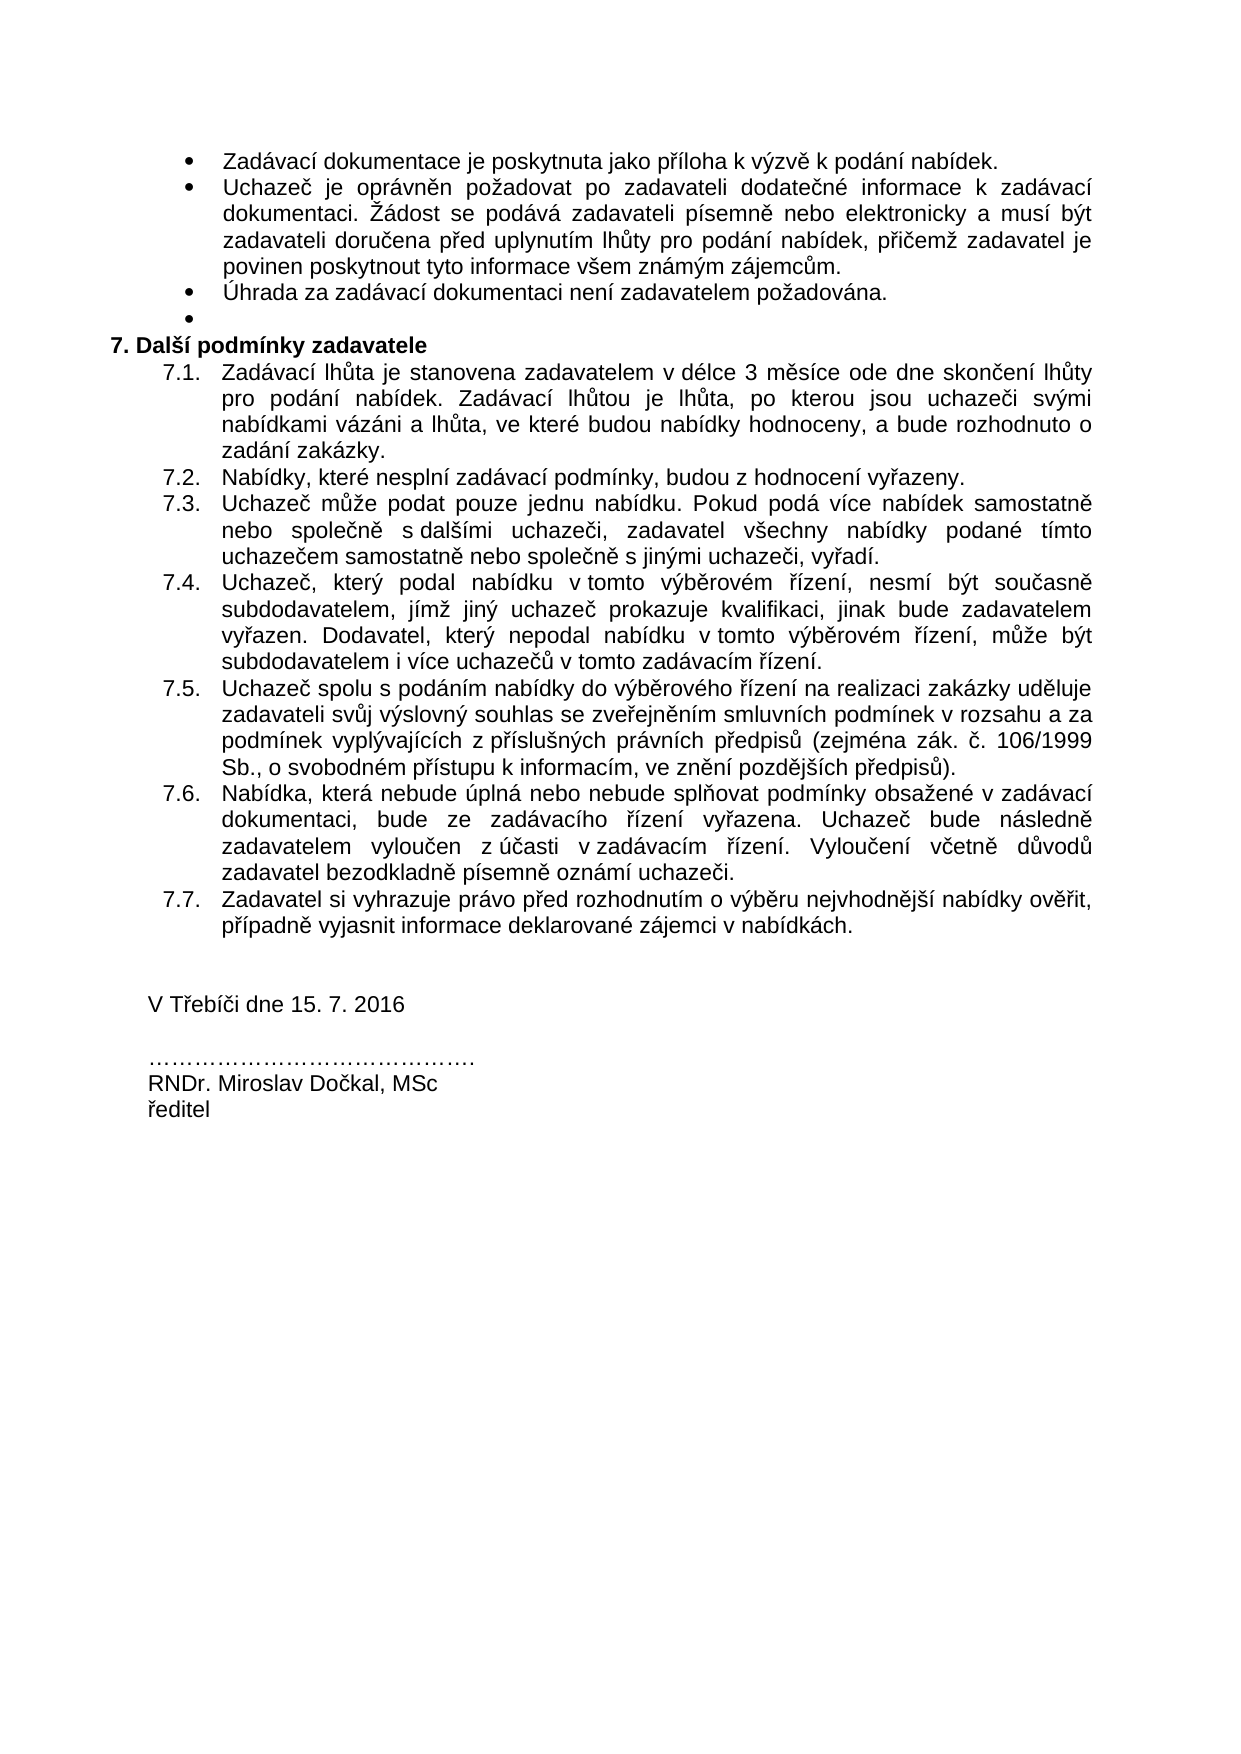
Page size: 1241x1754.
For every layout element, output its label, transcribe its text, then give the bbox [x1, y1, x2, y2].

text 7.4. Uchazeč, který podal nabídku v tomto výběrovém řízení, nesmí být současně subdodavatelem, jímž jiný uchazeč prokazuje kvalifikaci, jinak bude zadavatelem vyřazen. Dodavatel, který nepodal nabídku v tomto výběrovém řízení, může být subdodavatelem i více uchazečů v tomto zadávacím řízení. [162, 569, 1093, 675]
text 7.3. Uchazeč může podat pouze jednu nabídku. Pokud podá více nabídek samostatně nebo společně s dalšími uchazeči, zadavatel všechny nabídky podané tímto uchazečem samostatně nebo společně s jinými uchazeči, vyřadí. [162, 490, 1093, 569]
text RNDr. Miroslav Dočkal, MSc [148, 1070, 1093, 1096]
list Zadávací dokumentace je poskytnuta jako příloha k výzvě k podání nabídek. [185, 148, 1093, 174]
text ředitel [148, 1096, 1093, 1123]
text 7.6. Nabídka, která nebude úplná nebo nebude splňovat podmínky obsažené v zadávací dokumentaci, bude ze zadávacího řízení vyřazena. Uchazeč bude následně zadavatelem vyloučen z účasti v zadávacím řízení. Vyloučení včetně důvodů zadavatel bezodkladně písemně oznámí uchazeči. [162, 780, 1093, 886]
text V Třebíči dne 15. 7. 2016 [148, 991, 1093, 1017]
text 7.1. Zadávací lhůta je stanovena zadavatelem v délce 3 měsíce ode dne skončení lhůty pro podání nabídek. Zadávací lhůtou je lhůta, po kterou jsou uchazeči svými nabídkami vázáni a lhůta, ve které budou nabídky hodnoceny, a bude rozhodnuto o zadání zakázky. [162, 358, 1093, 464]
text 7.5. Uchazeč spolu s podáním nabídky do výběrového řízení na realizaci zakázky uděluje zadavateli svůj výslovný souhlas se zveřejněním smluvních podmínek v rozsahu a za podmínek vyplývajících z příslušných právních předpisů (zejména zák. č. 106/1999 Sb., o svobodném přístupu k informacím, ve znění pozdějších předpisů). [162, 675, 1093, 780]
text ……………………………………. [148, 1044, 1093, 1070]
subtitle 7. Další podmínky zadavatele [110, 332, 1093, 358]
list Úhrada za zadávací dokumentaci není zadavatelem požadována. [185, 279, 1093, 306]
text 7.2. Nabídky, které nesplní zadávací podmínky, budou z hodnocení vyřazeny. [162, 464, 1093, 490]
list Uchazeč je oprávněn požadovat po zadavateli dodatečné informace k zadávací dokumentaci. Žádost se podává zadavateli písemně nebo elektronicky a musí být zadavateli doručena před uplynutím lhůty pro podání nabídek, přičemž zadavatel je povinen poskytnout tyto informace všem známým zájemcům. [185, 174, 1093, 279]
text 7.7. Zadavatel si vyhrazuje právo před rozhodnutím o výběru nejvhodnější nabídky ověřit, případně vyjasnit informace deklarované zájemci v nabídkách. [162, 886, 1093, 938]
